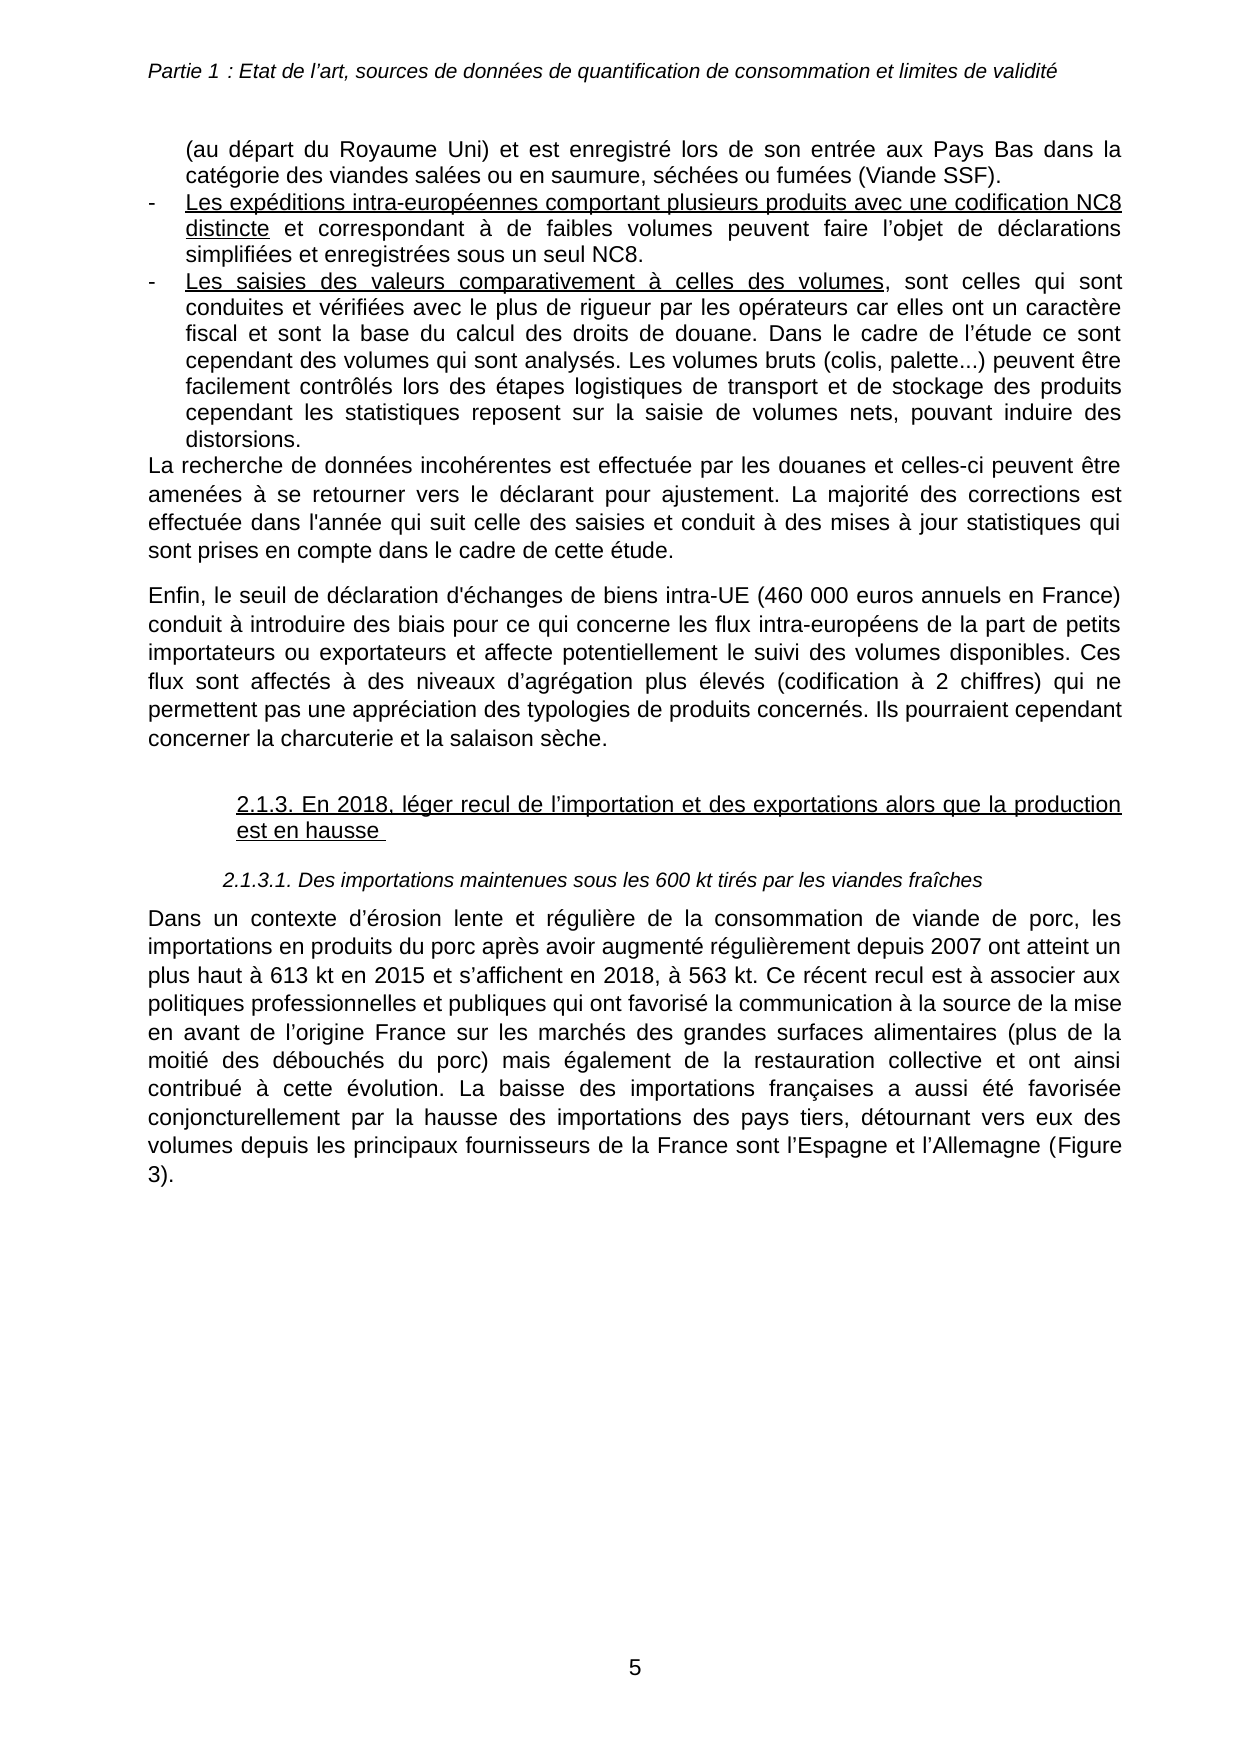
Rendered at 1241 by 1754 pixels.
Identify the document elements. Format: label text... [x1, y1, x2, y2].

list Les expéditions intra-européennes comportant plusieurs produits avec une codification NC8 distincte et correspondant à de faibles volumes peuvent faire l’objet de déclarations simplifiées et enregistrées sous un seul NC8. [148, 188, 1122, 268]
text Enfin, le seuil de déclaration d'échanges de biens intra-UE (460 000 euros annuels en France) conduit à introduire des biais pour ce qui concerne les flux intra-européens de la part de petits importateurs ou exportateurs et affecte potentiellement le suivi des volumes disponibles. Ces flux sont affectés à des niveaux d’agrégation plus élevés (codification à 2 chiffres) qui ne permettent pas une appréciation des typologies de produits concernés. Ils pourraient cependant concerner la charcuterie et la salaison sèche. [148, 582, 1122, 751]
subtitle 2.1.3. En 2018, léger recul de l’importation et des exportations alors que la production est en hausse [236, 791, 1122, 813]
subtitle 2.1.3.1. Des importations maintenues sous les 600 kt tirés par les viandes fraîches [223, 868, 1122, 892]
subtitle 2.1.3. En 2018, léger recul de l’importation et des exportations alors que la production est en hausse [236, 815, 1122, 843]
text La recherche de données incohérentes est effectuée par les douanes et celles-ci peuvent être amenées à se retourner vers le déclarant pour ajustement. La majorité des corrections est effectuée dans l'année qui suit celle des saisies et conduit à des mises à jour statistiques qui sont prises en compte dans le cadre de cette étude. [148, 452, 1122, 564]
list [148, 136, 1122, 188]
text Dans un contexte d’érosion lente et régulière de la consommation de viande de porc, les importations en produits du porc après avoir augmenté régulièrement depuis 2007 ont atteint un plus haut à 613 kt en 2015 et s’affichent en 2018, à 563 kt. Ce récent recul est à associer aux politiques professionnelles et publiques qui ont favorisé la communication à la source de la mise en avant de l’origine France sur les marchés des grandes surfaces alimentaires (plus de la moitié des débouchés du porc) mais également de la restauration collective et ont ainsi contribué à cette évolution. La baisse des importations françaises a aussi été favorisée conjoncturellement par la hausse des importations des pays tiers, détournant vers eux des volumes depuis les principaux fournisseurs de la France sont l’Espagne et l’Allemagne (Figure 3). [148, 905, 1122, 1187]
list Les saisies des valeurs comparativement à celles des volumes, sont celles qui sont conduites et vérifiées avec le plus de rigueur par les opérateurs car elles ont un caractère fiscal et sont la base du calcul des droits de douane. Dans le cadre de l’étude ce sont cependant des volumes qui sont analysés. Les volumes bruts (colis, palette...) peuvent être facilement contrôlés lors des étapes logistiques de transport et de stockage des produits cependant les statistiques reposent sur la saisie de volumes nets, pouvant induire des distorsions. [148, 268, 1122, 452]
